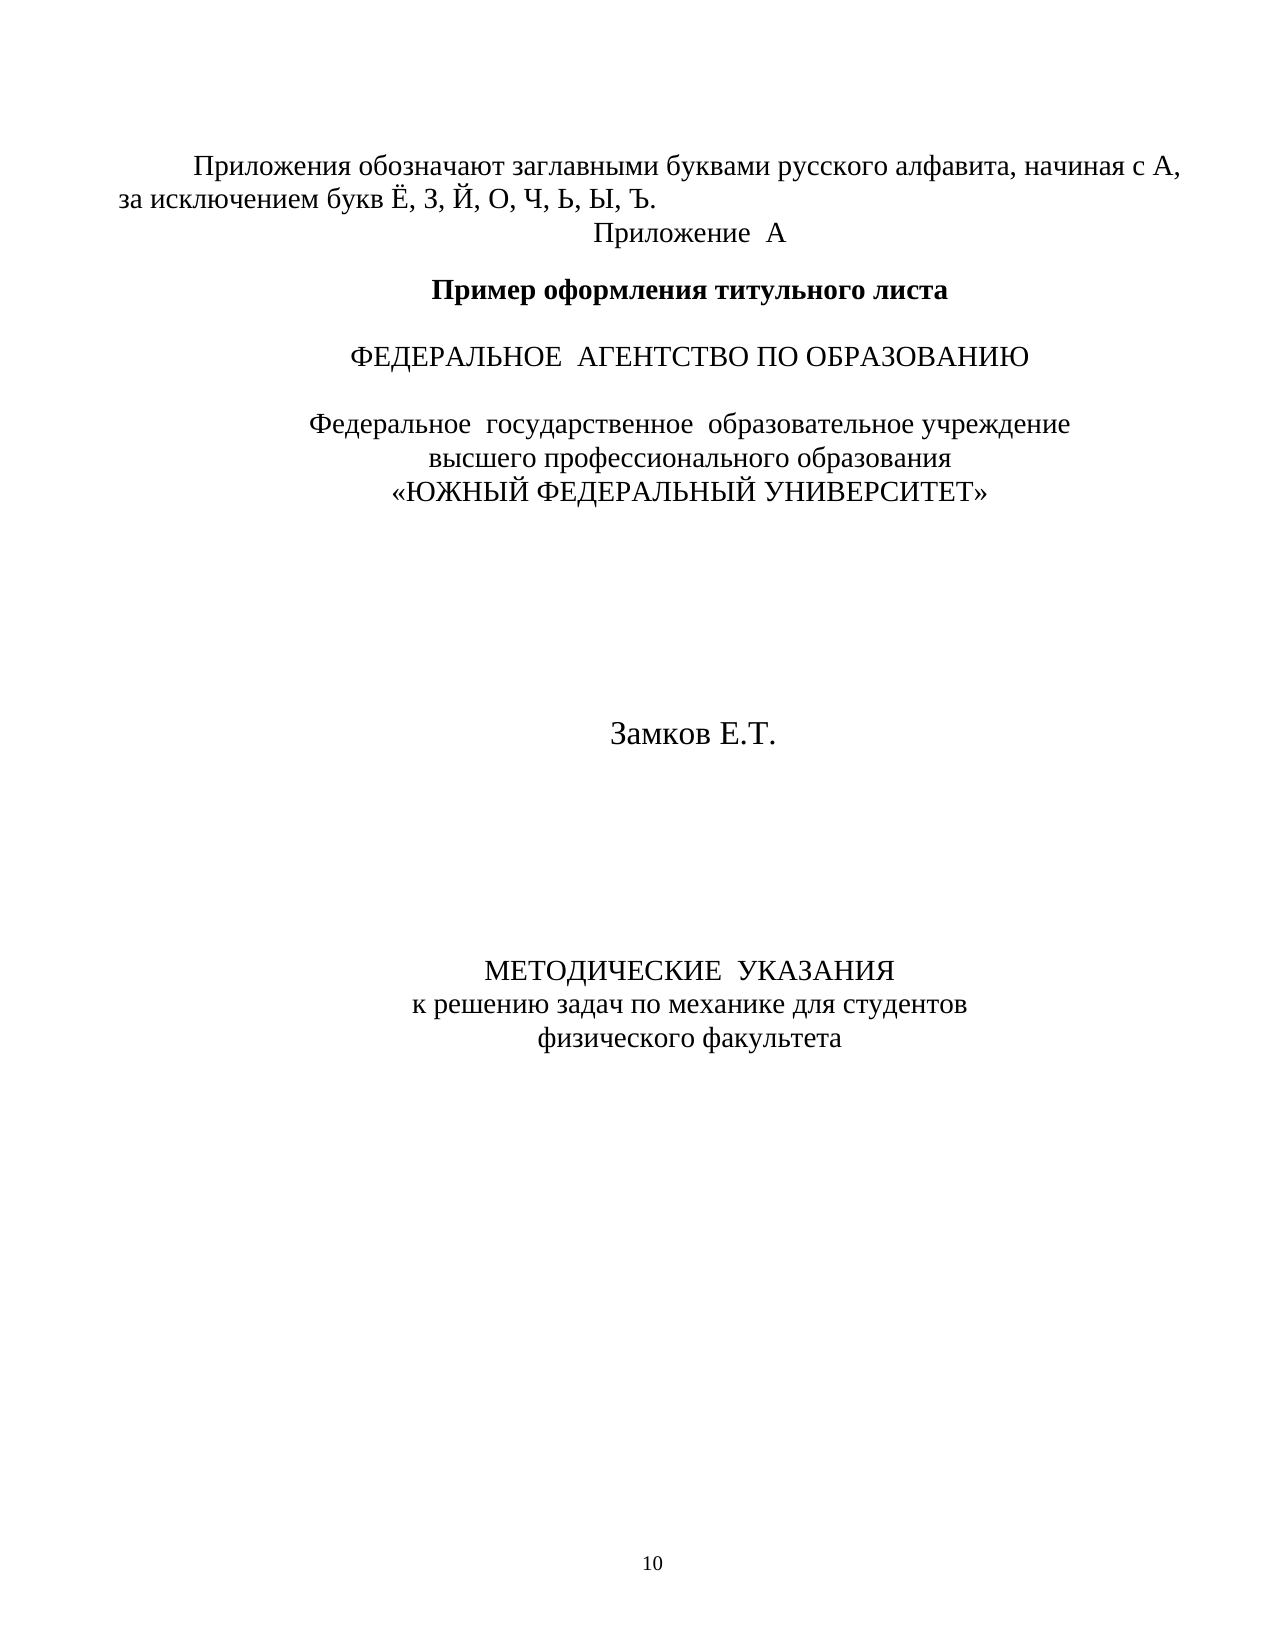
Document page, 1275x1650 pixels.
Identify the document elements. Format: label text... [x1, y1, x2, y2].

text к решению задач по механике для студентов [118, 986, 1186, 1020]
subtitle МЕТОДИЧЕСКИЕ УКАЗАНИЯ [118, 953, 1186, 986]
title высшего профессионального образования [118, 440, 1186, 474]
subtitle Пример оформления титульного листа [118, 272, 1186, 306]
text Приложения обозначают заглавными буквами русского алфавита, начиная с А, за исключением букв Ё, З, Й, О, Ч, Ь, Ы, Ъ. [118, 148, 1186, 215]
title ФЕДЕРАЛЬНОЕ АГЕНТСТВО ПО ОБРАЗОВАНИЮ [118, 339, 1186, 373]
subtitle Замков Е.Т. [118, 713, 1186, 752]
text «ЮЖНЫЙ ФЕДЕРАЛЬНЫЙ УНИВЕРСИТЕТ» [118, 474, 1186, 507]
text физического факультета [118, 1020, 1186, 1053]
title Федеральное государственное образовательное учреждение [118, 407, 1186, 440]
subtitle Приложение А [118, 215, 1186, 248]
